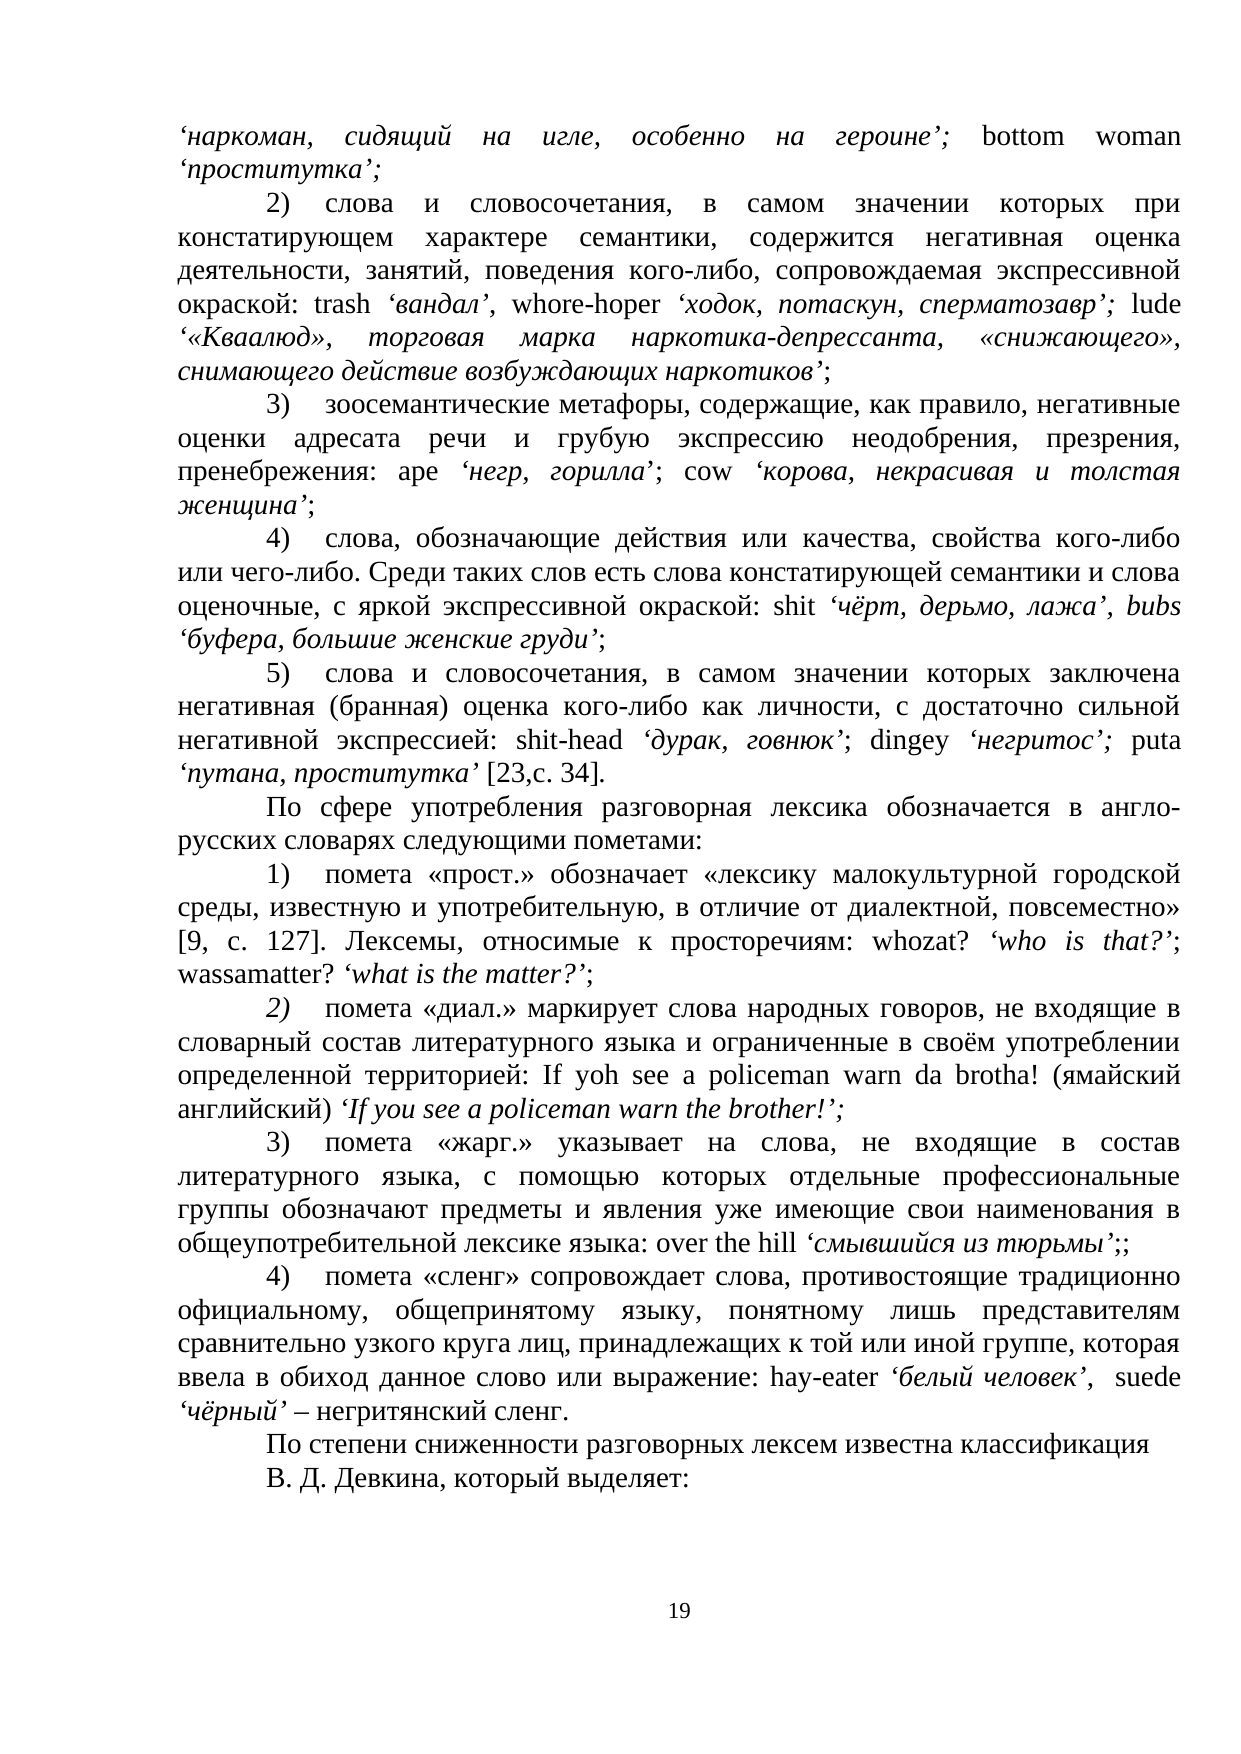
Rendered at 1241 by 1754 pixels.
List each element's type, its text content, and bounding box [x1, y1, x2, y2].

text По степени сниженности разговорных лексем известна классификация [177, 1426, 1181, 1460]
list слова и словосочетания, в самом значении которых при констатирующем характере семантики, содержится негативная оценка деятельности, занятий, поведения кого-либо, сопровождаемая экспрессивной окраской: trash ‘вандал’, whore-hoper ‘ходок, потаскун, сперматозавр’; lude ‘«Кваалюд», торговая марка наркотика-депрессанта, «снижающего», снимающего действие возбуждающих наркотиков’; [177, 185, 1181, 386]
text По сфере употребления разговорная лексика обозначается в англо-русских словарях следующими пометами: [177, 789, 1181, 856]
list помета «сленг» сопровождает слова, противостоящие традиционно официальному, общепринятому языку, понятному лишь представителям сравнительно узкого круга лиц, принадлежащих к той или иной группе, которая ввела в обиход данное слово или выражение: hay-eater ‘белый человек’, suede ‘чёрный’ – негритянский сленг. [177, 1258, 1181, 1426]
list помета «жарг.» указывает на слова, не входящие в состав литературного языка, с помощью которых отдельные профессиональные группы обозначают предметы и явления уже имеющие свои наименования в общеупотребительной лексике языка: over the hill ‘смывшийся из тюрьмы’;; [177, 1124, 1181, 1258]
list зоосемантические метафоры, содержащие, как правило, негативные оценки адресата речи и грубую экспрессию неодобрения, презрения, пренебрежения: ape ‘негр, горилла’; cow ‘корова, некрасивая и толстая женщина’; [177, 386, 1181, 521]
list слова, обозначающие действия или качества, свойства кого-либо или чего-либо. Среди таких слов есть слова констатирующей семантики и слова оценочные, с яркой экспрессивной окраской: shit ‘чёрт, дерьмо, лажа’, bubs ‘буфера, большие женские груди’; [177, 521, 1181, 655]
list слова и словосочетания, в самом значении которых заключена негативная (бранная) оценка кого-либо как личности, с достаточно сильной негативной экспрессией: shit-head ‘дурак, говнюк’; dingey ‘негритос’; puta ‘путана, проститутка’ [23,с. 34]. [177, 655, 1181, 789]
list помета «диал.» маркирует слова народных говоров, не входящие в словарный состав литературного языка и ограниченные в своём употреблении определенной территорией: If yoh see a policeman warn da brotha! (ямайский английский) ‘If you see a policeman warn the brother!’; [177, 990, 1181, 1124]
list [177, 118, 1181, 185]
list помета «прост.» обозначает «лексику малокультурной городской среды, известную и употребительную, в отличие от диалектной, повсеместно» [9, с. 127]. Лексемы, относимые к просторечиям: whozat? ‘who is that?’; wassamatter? ‘what is the matter?’; [177, 856, 1181, 990]
text В. Д. Девкина, который выделяет: [177, 1460, 1181, 1493]
